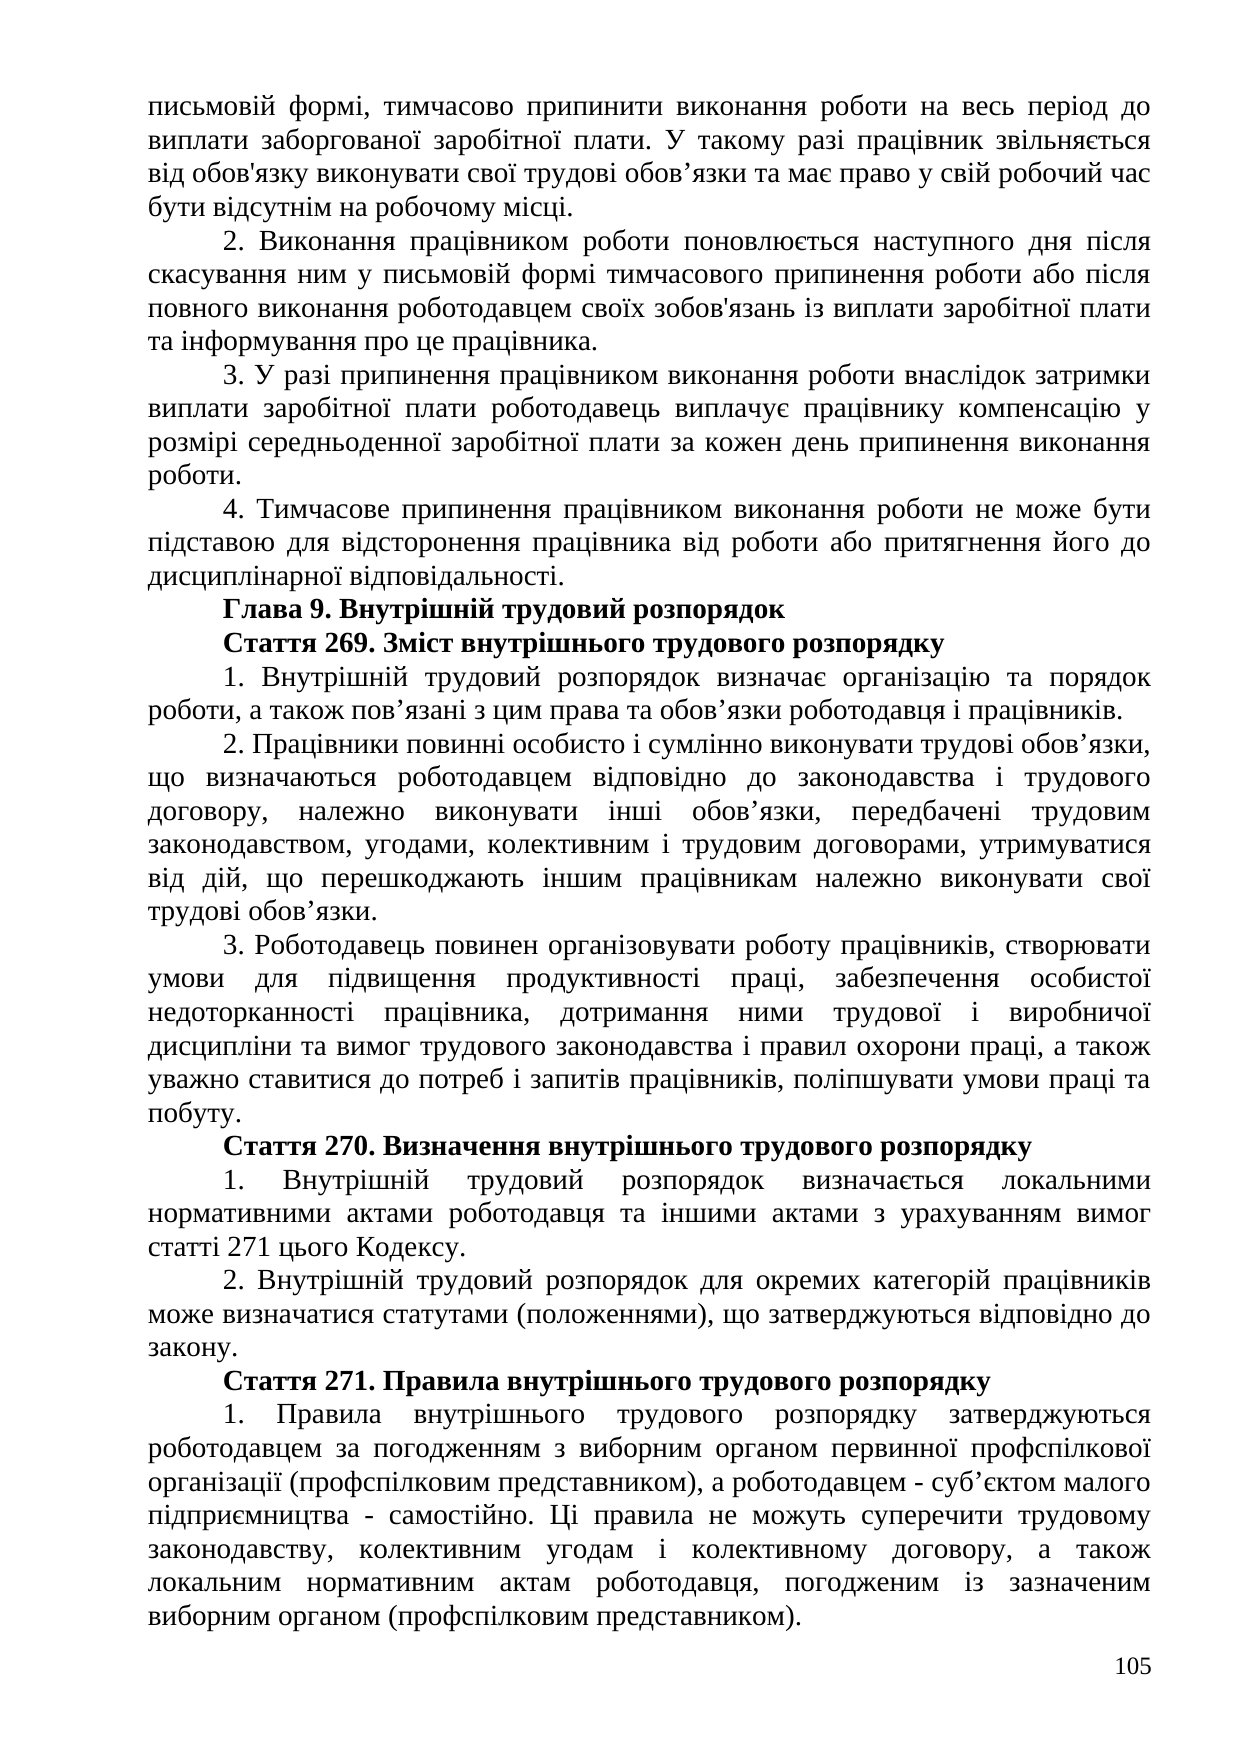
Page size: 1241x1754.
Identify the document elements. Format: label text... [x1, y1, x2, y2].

text Глава 9. Внутрішній трудовий розпорядок [148, 592, 1152, 625]
text 1. Внутрішній трудовий розпорядок визначається локальними нормативними актами роботодавця та іншими актами з урахуванням вимог статті 271 цього Кодексу. [148, 1162, 1152, 1262]
text 2. Виконання працівником роботи поновлюється наступного дня після скасування ним у письмовій формі тимчасового припинення роботи або після повного виконання роботодавцем своїх зобов'язань із виплати заробітної плати та інформування про це працівника. [148, 223, 1152, 357]
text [148, 88, 1152, 223]
text Стаття 271. Правила внутрішнього трудового розпорядку [148, 1363, 1152, 1397]
text 2. Працівники повинні особисто і сумлінно виконувати трудові обов’язки, що визначаються роботодавцем відповідно до законодавства і трудового договору, належно виконувати інші обов’язки, передбачені трудовим законодавством, угодами, колективним і трудовим договорами, утримуватися від дій, що перешкоджають іншим працівникам належно виконувати свої трудові обов’язки. [148, 726, 1152, 927]
text 3. Роботодавець повинен організовувати роботу працівників, створювати умови для підвищення продуктивності праці, забезпечення особистої недоторканності працівника, дотримання ними трудової і виробничої дисципліни та вимог трудового законодавства і правил охорони праці, а також уважно ставитися до потреб і запитів працівників, поліпшувати умови праці та побуту. [148, 927, 1152, 1128]
text 1. Правила внутрішнього трудового розпорядку затверджуються роботодавцем за погодженням з виборним органом первинної профспілкової організації (профспілковим представником), а роботодавцем - суб’єктом малого підприємництва - самостійно. Ці правила не можуть суперечити трудовому законодавству, колективним угодам і колективному договору, а також локальним нормативним актам роботодавця, погодженим із зазначеним виборним органом (профспілковим представником). [148, 1397, 1152, 1631]
text Стаття 270. Визначення внутрішнього трудового розпорядку [148, 1128, 1152, 1162]
text 2. Внутрішній трудовий розпорядок для окремих категорій працівників може визначатися статутами (положеннями), що затверджуються відповідно до закону. [148, 1262, 1152, 1363]
text 3. У разі припинення працівником виконання роботи внаслідок затримки виплати заробітної плати роботодавець виплачує працівнику компенсацію у розмірі середньоденної заробітної плати за кожен день припинення виконання роботи. [148, 357, 1152, 491]
text 1. Внутрішній трудовий розпорядок визначає організацію та порядок роботи, а також пов’язані з цим права та обов’язки роботодавця і працівників. [148, 659, 1152, 726]
text Стаття 269. Зміст внутрішнього трудового розпорядку [148, 625, 1152, 659]
text 4. Тимчасове припинення працівником виконання роботи не може бути підставою для відсторонення працівника від роботи або притягнення його до дисциплінарної відповідальності. [148, 491, 1152, 592]
